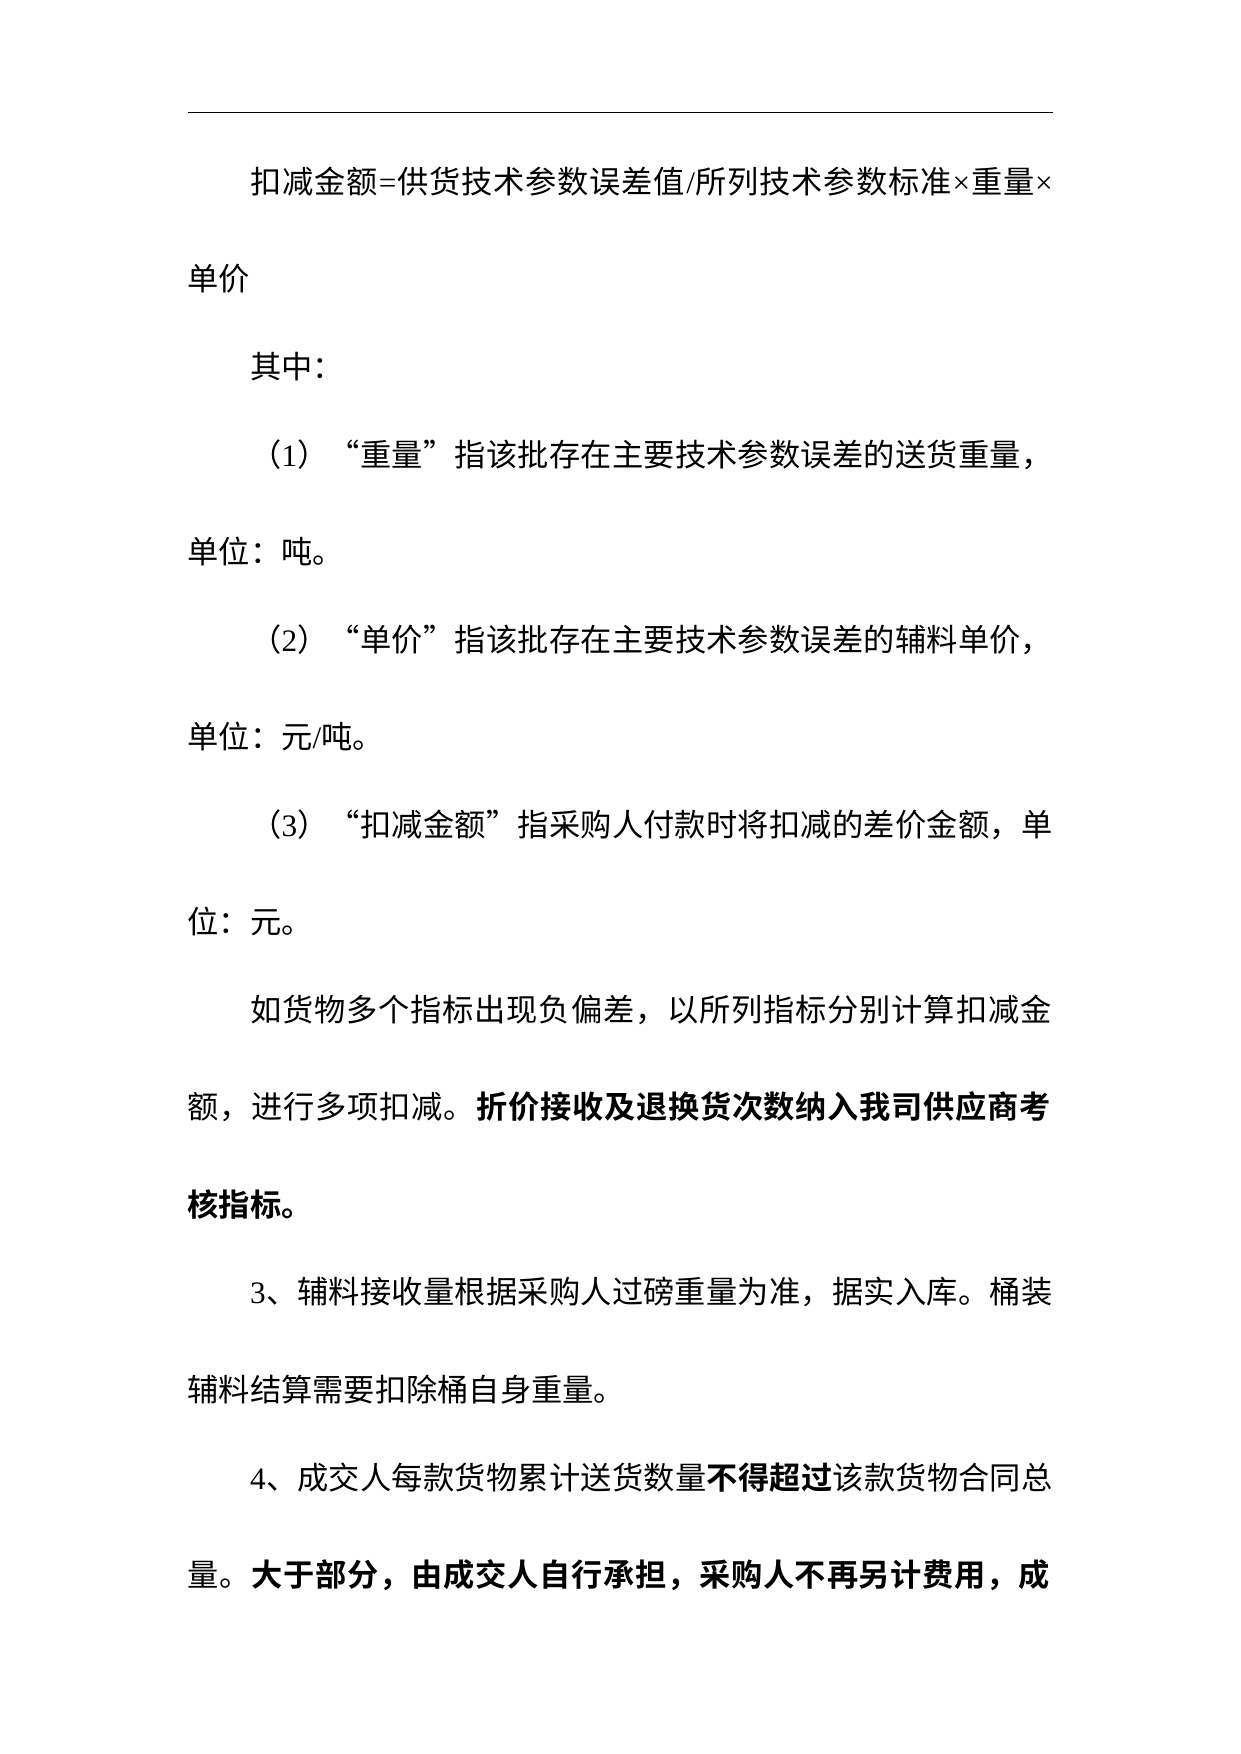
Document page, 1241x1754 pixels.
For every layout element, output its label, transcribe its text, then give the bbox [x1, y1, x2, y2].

text 其中： [187, 332, 1053, 397]
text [187, 1443, 1053, 1605]
text （3）“扣减金额”指采购人付款时将扣减的差价金额，单位：元。 [187, 790, 1053, 953]
text 3、辅料接收量根据采购人过磅重量为准，据实入库。桶装辅料结算需要扣除桶自身重量。 [187, 1258, 1053, 1420]
text （2）“单价”指该批存在主要技术参数误差的辅料单价，单位：元/吨。 [187, 605, 1053, 767]
text 扣减金额=供货技术参数误差值/所列技术参数标准×重量×单价 [187, 147, 1053, 310]
text （1）“重量”指该批存在主要技术参数误差的送货重量，单位：吨。 [187, 420, 1053, 582]
text 如货物多个指标出现负偏差，以所列指标分别计算扣减金额，进行多项扣减。折价接收及退换货次数纳入我司供应商考核指标。 [187, 975, 1053, 1235]
